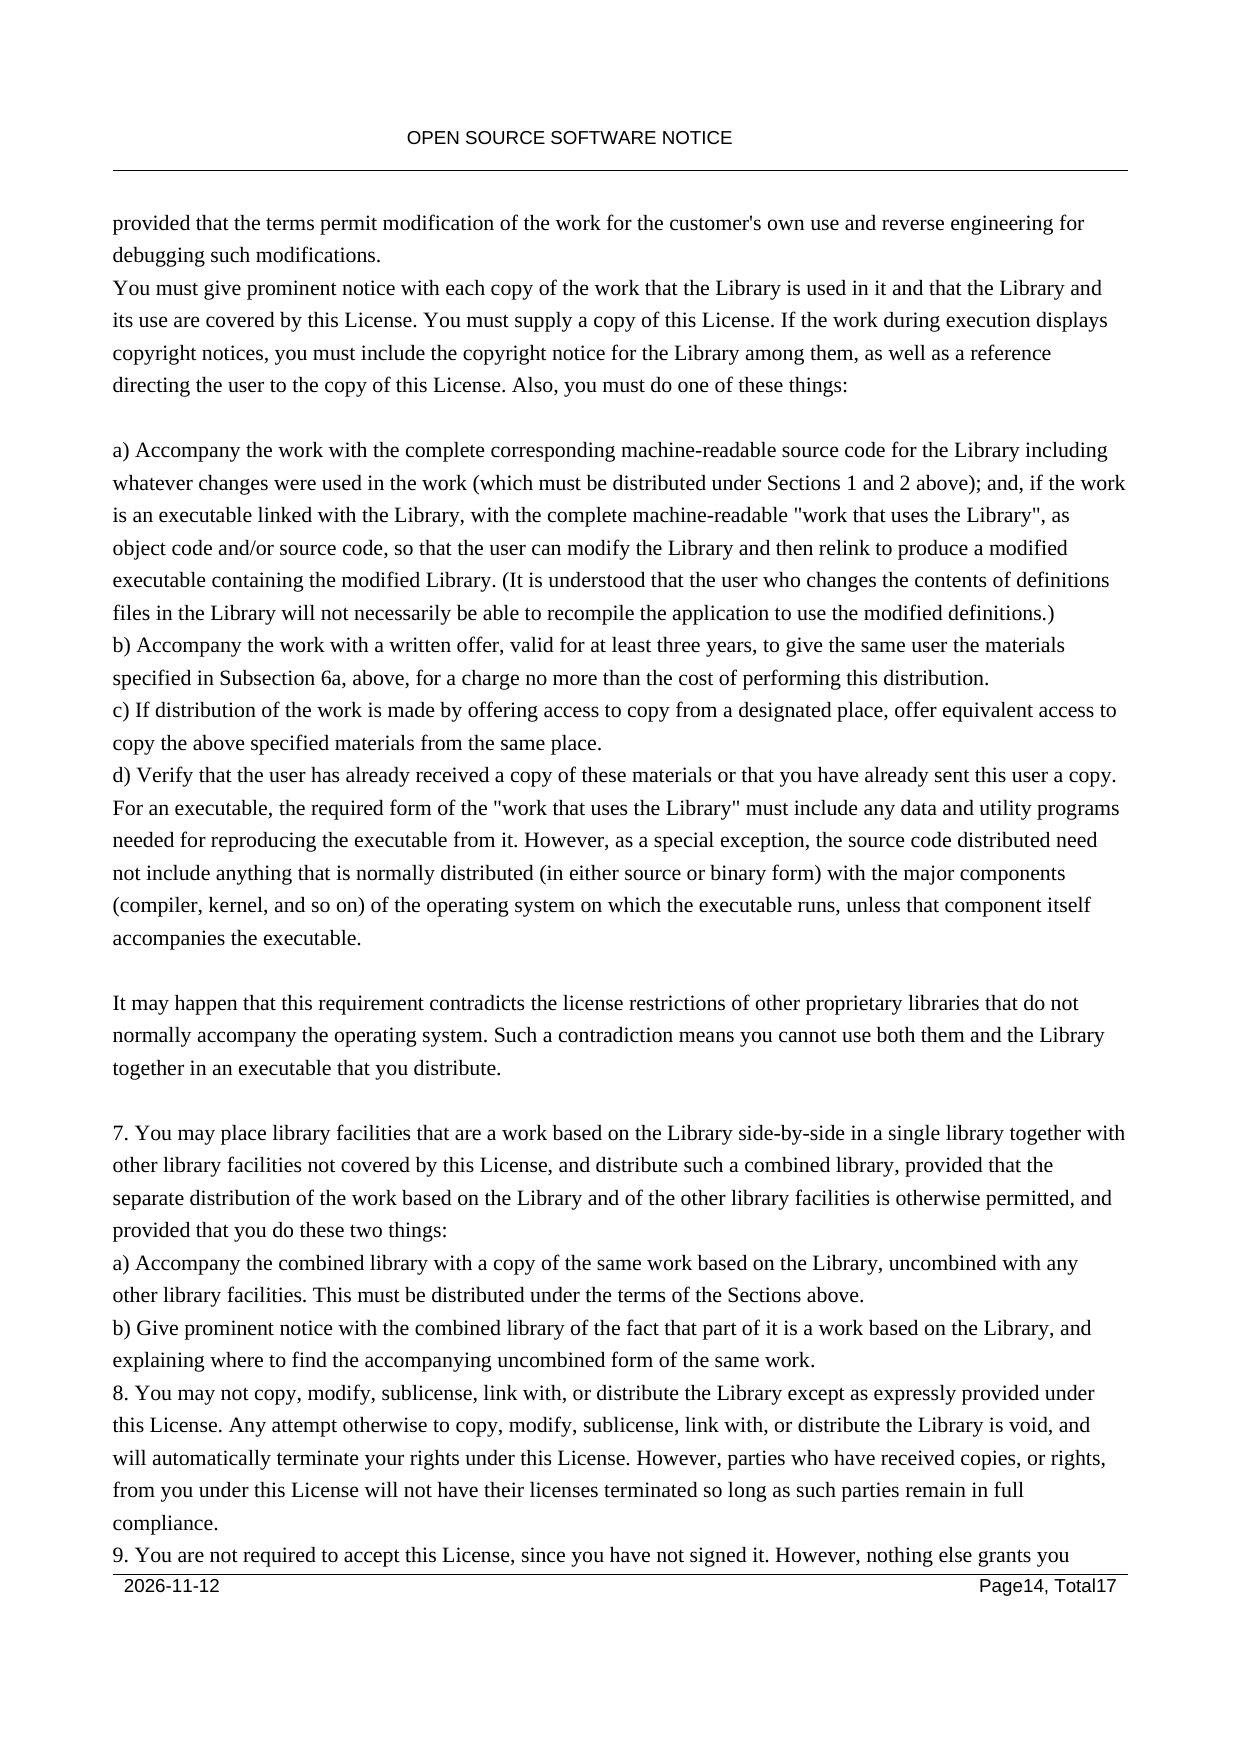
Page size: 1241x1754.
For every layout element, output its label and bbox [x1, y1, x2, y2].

text [112, 206, 1128, 1571]
